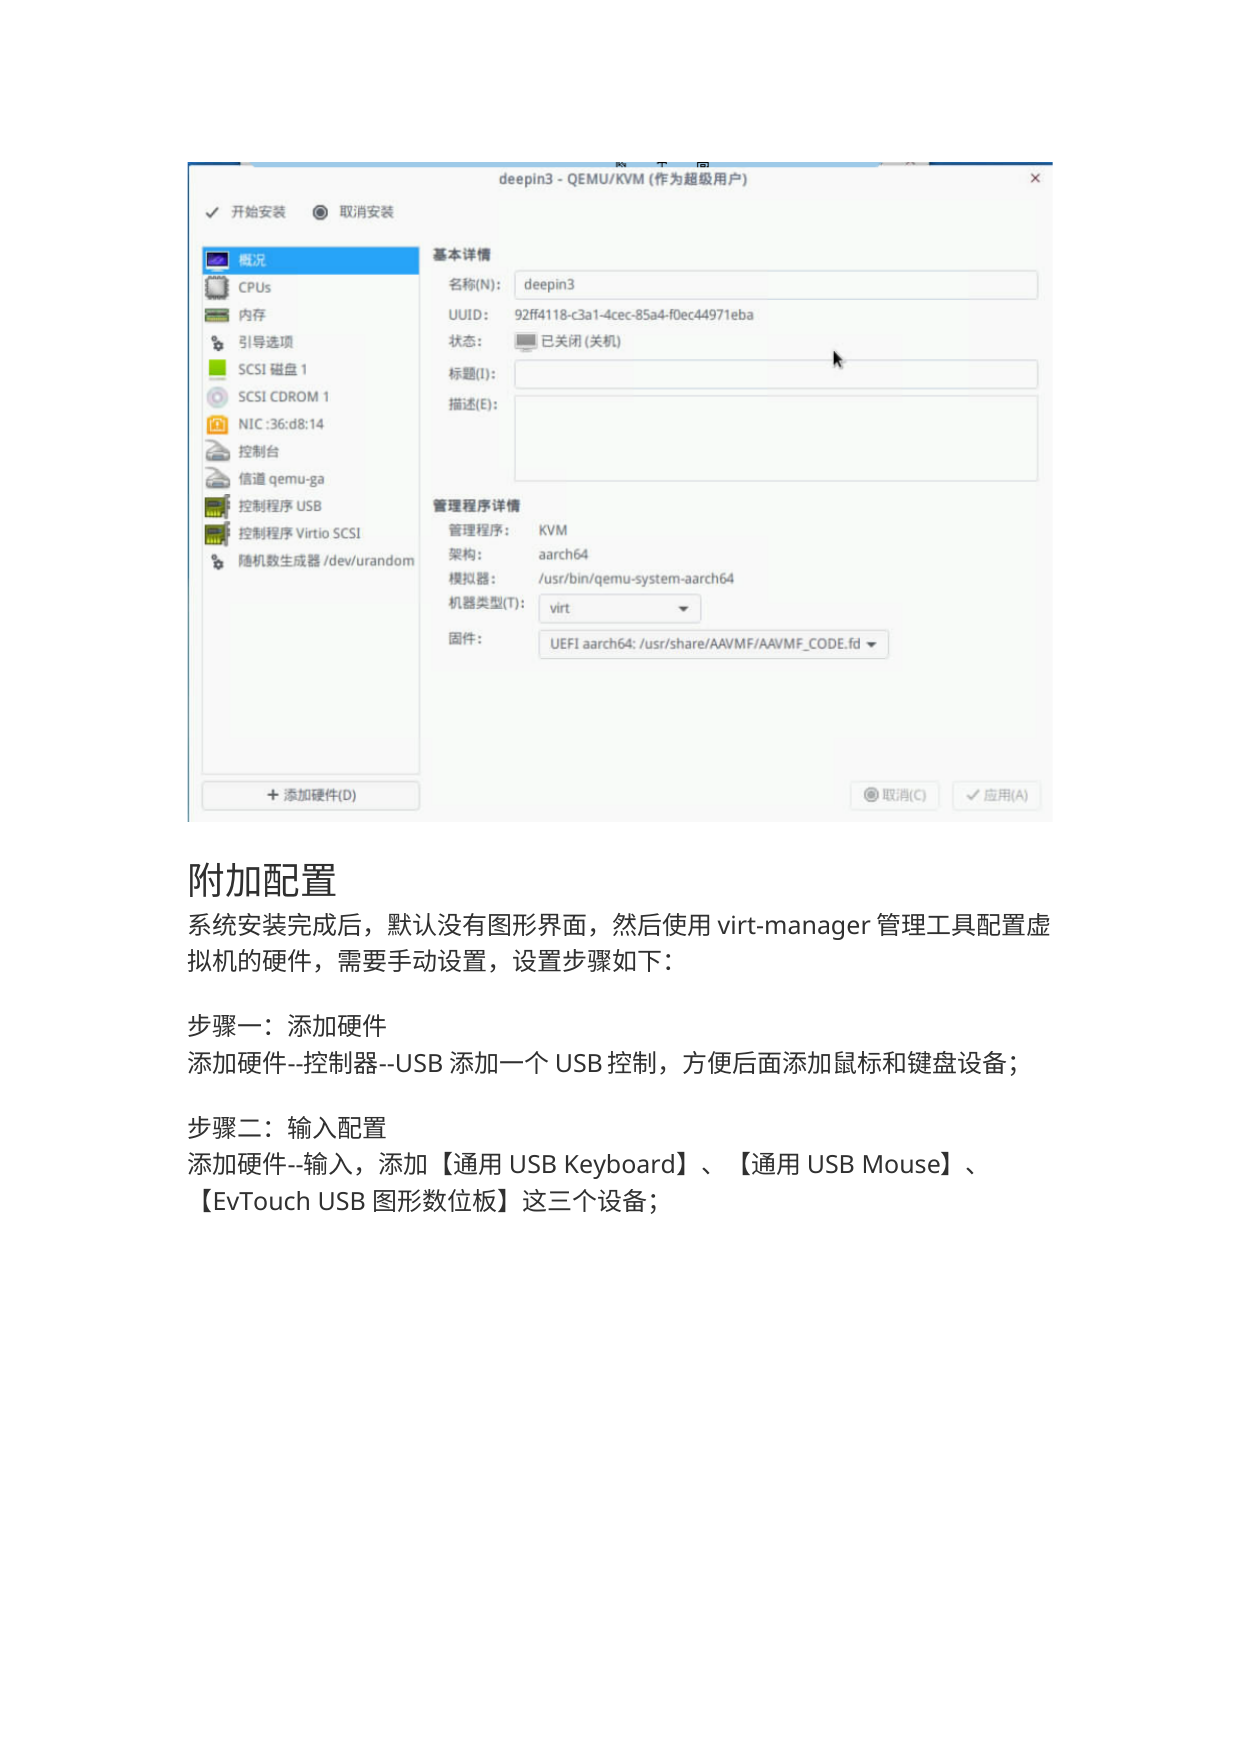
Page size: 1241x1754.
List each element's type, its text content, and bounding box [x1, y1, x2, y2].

text 附加配置 [187, 851, 1053, 905]
text 步骤二：输入配置 [187, 1108, 1053, 1145]
text 添加硬件--输入，添加【通用USB Keyboard】、【通用 USB Mouse】、【EvTouch USB 图形数位板】这三个设备； [187, 1145, 1053, 1217]
text 添加硬件--控制器--USB 添加一个USB控制，方便后面添加鼠标和键盘设备； [187, 1043, 1053, 1079]
picture [187, 162, 1053, 822]
text 系统安装完成后，默认没有图形界面，然后使用virt-manager管理工具配置虚拟机的硬件，需要手动设置，设置步骤如下： [187, 905, 1053, 978]
text 步骤一：添加硬件 [187, 1007, 1053, 1043]
